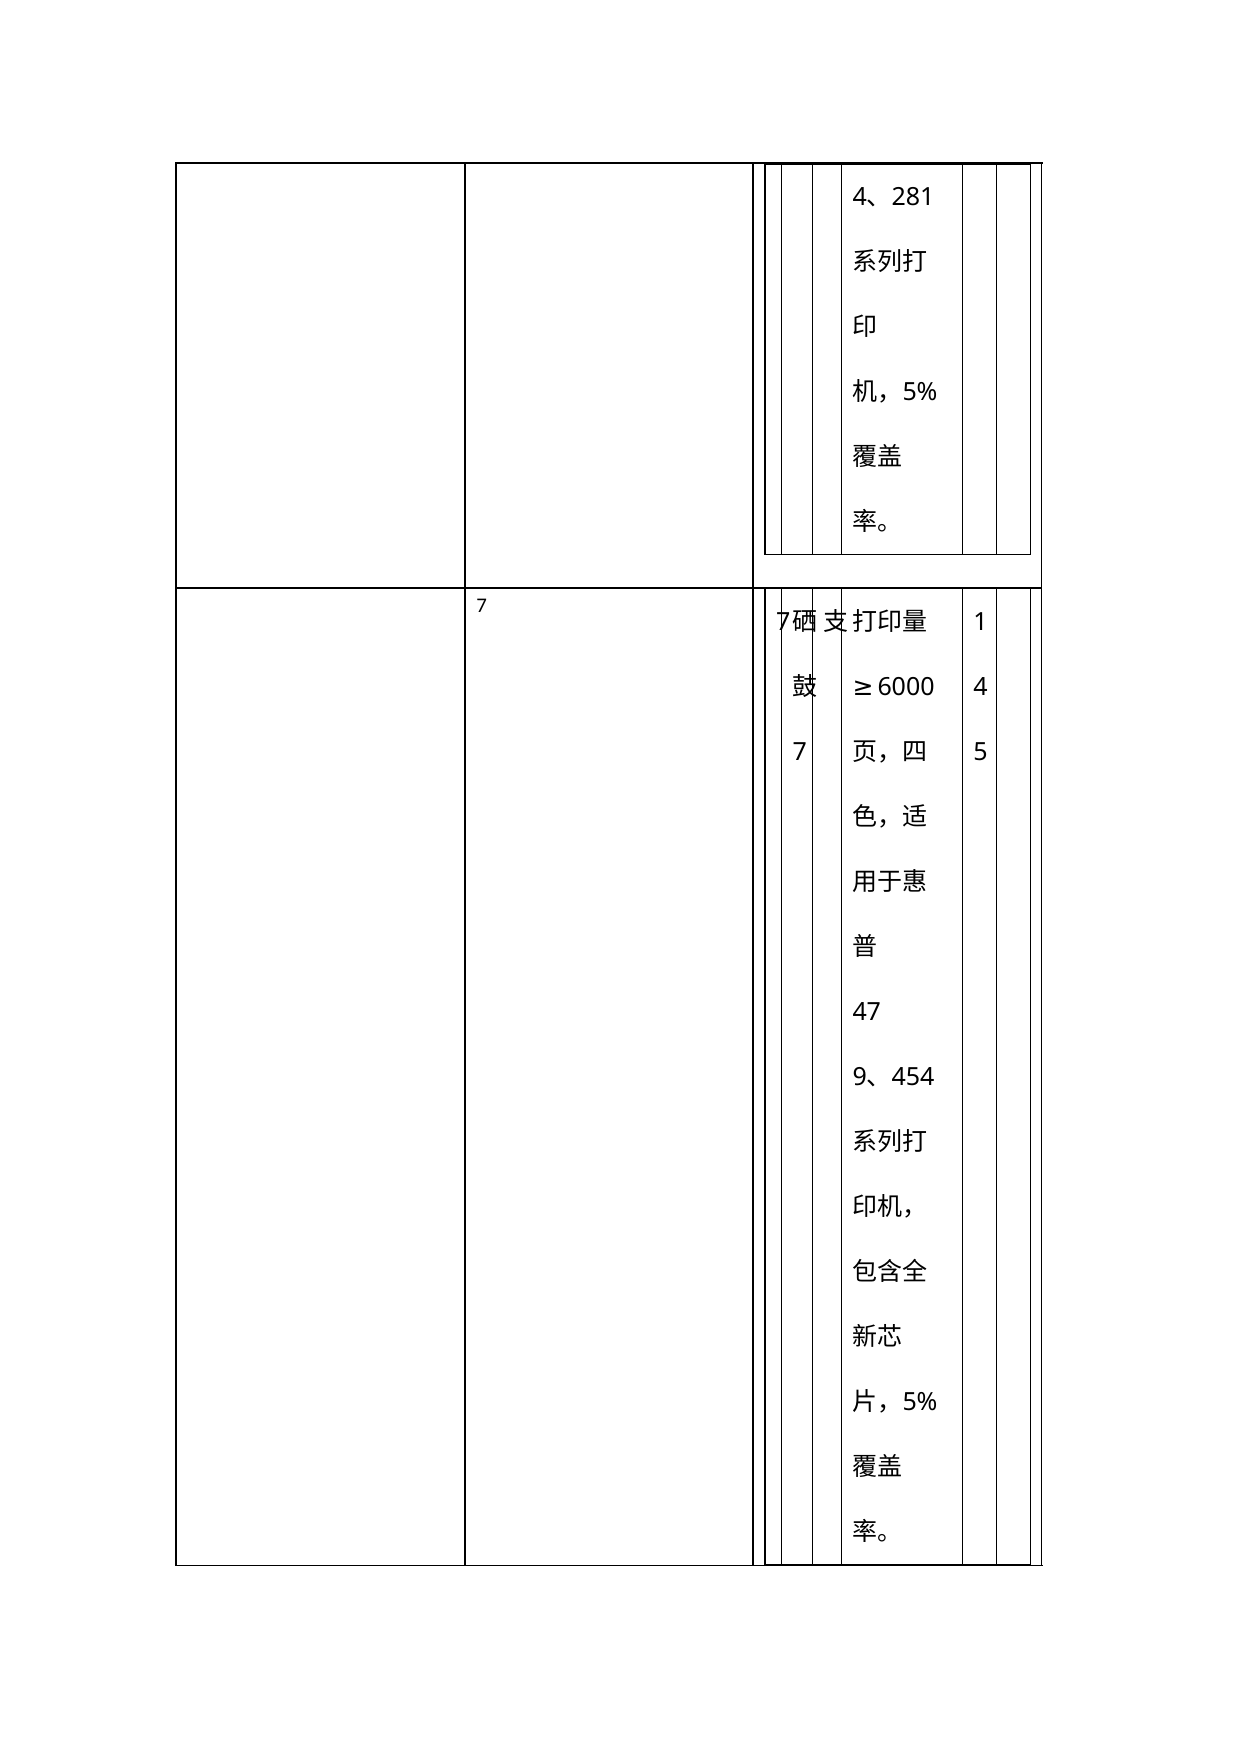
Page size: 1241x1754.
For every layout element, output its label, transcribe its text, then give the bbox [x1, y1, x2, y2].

table_cell [782, 589, 812, 1564]
table_cell [177, 589, 464, 1565]
table_cell [754, 164, 1041, 587]
table_cell [1031, 589, 1041, 1565]
table_cell [754, 589, 764, 1565]
table_cell [813, 589, 841, 1564]
table_cell [766, 589, 781, 1564]
table_cell [997, 589, 1030, 1564]
table_cell 7 [466, 589, 752, 1565]
table_cell [963, 589, 996, 1564]
table_cell 6 [466, 164, 752, 587]
table_cell [177, 164, 464, 587]
table_cell [842, 589, 962, 1564]
